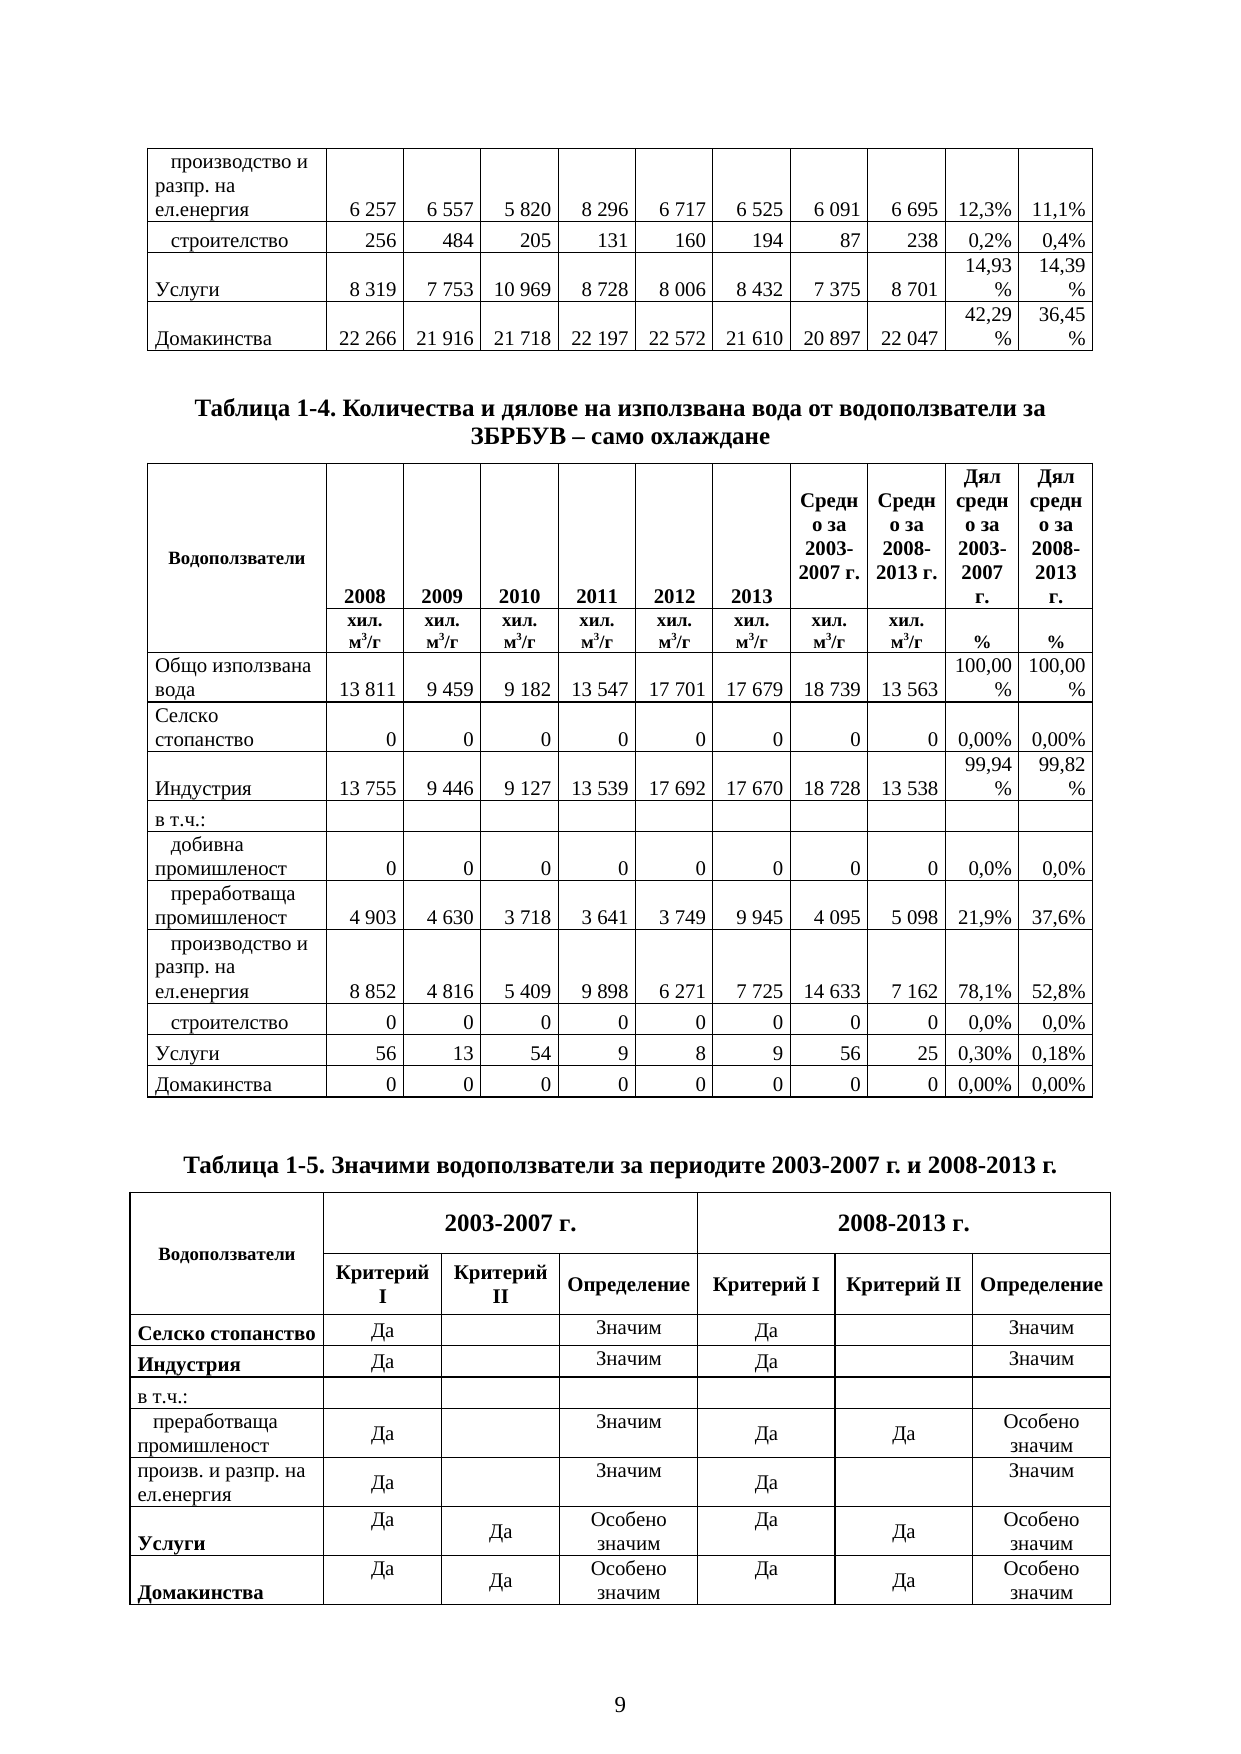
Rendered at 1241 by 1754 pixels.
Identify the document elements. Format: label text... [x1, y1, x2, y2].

table_cell 17 701 [636, 653, 712, 701]
table_cell Да [698, 1346, 834, 1376]
table_cell 87 [791, 222, 867, 252]
table_header Дял средно за 2008-2013 г. [1019, 464, 1092, 608]
table_cell строителство [148, 1004, 326, 1034]
table_cell Индустрия [148, 752, 326, 800]
table_cell в т.ч.: [148, 801, 326, 831]
table_cell 13 539 [559, 752, 635, 800]
table_cell 0 [868, 1066, 945, 1096]
table_cell [836, 1378, 972, 1408]
table_cell Услуги [131, 1507, 323, 1555]
table_cell Общо използвана вода [148, 653, 326, 701]
table_cell [481, 801, 558, 831]
table_header Водоползватели [131, 1193, 323, 1314]
table_cell произв. и разпр. на ел.енергия [131, 1458, 323, 1506]
table_cell 0 [636, 1004, 712, 1034]
table_cell 52,8% [1019, 930, 1092, 1003]
table_cell хил.м3/г [791, 609, 867, 652]
table_cell Особено значим [560, 1507, 697, 1555]
table_cell 0 [868, 1004, 945, 1034]
table_cell Значим [560, 1409, 697, 1457]
table_cell преработваща промишленост [131, 1409, 323, 1457]
table_cell 0 [559, 832, 635, 880]
table_cell 131 [559, 222, 635, 252]
table_cell 8 701 [868, 253, 945, 301]
table_cell Да [324, 1315, 441, 1345]
table_cell [836, 1346, 972, 1376]
table_cell 9 945 [713, 881, 790, 929]
table_cell 238 [868, 222, 945, 252]
table_cell 0 [559, 703, 635, 751]
table_cell Да [442, 1507, 559, 1555]
table_cell хил.м3/г [404, 609, 480, 652]
table_cell 0 [327, 1004, 403, 1034]
table_cell 21 718 [481, 302, 558, 350]
table_cell [836, 1315, 972, 1345]
table_header Водоползватели [148, 464, 326, 652]
table_header 2012 [636, 464, 712, 608]
table_cell Да [698, 1556, 834, 1604]
table_cell производство и разпр. на ел.енергия [148, 930, 326, 1003]
table_cell [698, 1378, 834, 1408]
table_cell 13 538 [868, 752, 945, 800]
table_cell 99,82% [1019, 752, 1092, 800]
table_cell 22 197 [559, 302, 635, 350]
table_cell 13 811 [327, 653, 403, 701]
table_cell Домакинства [148, 1066, 326, 1096]
table_cell 6 557 [404, 149, 480, 221]
table_cell 0,00% [1019, 703, 1092, 751]
table_cell 14,39% [1019, 253, 1092, 301]
table_cell Особено значим [973, 1507, 1110, 1555]
table_cell Услуги [148, 253, 326, 301]
table_cell 99,94% [946, 752, 1018, 800]
table_cell 0,0% [1019, 1004, 1092, 1034]
table_cell 9 182 [481, 653, 558, 701]
table_header 2009 [404, 464, 480, 608]
table_header 2010 [481, 464, 558, 608]
table_cell 13 563 [868, 653, 945, 701]
table_cell 0 [404, 832, 480, 880]
table_cell [327, 801, 403, 831]
table_cell 0 [481, 832, 558, 880]
table_cell 6 257 [327, 149, 403, 221]
table_cell 0,0% [946, 832, 1018, 880]
table_cell 14,93% [946, 253, 1018, 301]
table_cell 5 820 [481, 149, 558, 221]
table_cell 8 852 [327, 930, 403, 1003]
table_cell 0 [481, 703, 558, 751]
table_cell хил.м3/г [559, 609, 635, 652]
table_cell Значим [560, 1458, 697, 1506]
table_cell Услуги [148, 1035, 326, 1065]
table_cell добивна промишленост [148, 832, 326, 880]
table_cell [791, 801, 867, 831]
table_cell 11,1% [1019, 149, 1092, 221]
table_cell 9 898 [559, 930, 635, 1003]
table_cell [404, 801, 480, 831]
table_cell 5 098 [868, 881, 945, 929]
table_cell [1019, 801, 1092, 831]
table_cell Индустрия [131, 1346, 323, 1376]
table_cell 0,00% [946, 1066, 1018, 1096]
table_cell 4 630 [404, 881, 480, 929]
table_cell 8 432 [713, 253, 790, 301]
table_cell 22 572 [636, 302, 712, 350]
table_cell Селско стопанство [148, 703, 326, 751]
table_cell Да [324, 1458, 441, 1506]
table_cell 0 [327, 1066, 403, 1096]
table_cell 0 [327, 703, 403, 751]
table_cell 0 [713, 1066, 790, 1096]
table_cell 0,4% [1019, 222, 1092, 252]
table_cell 194 [713, 222, 790, 252]
table_cell 0 [559, 1066, 635, 1096]
table_cell 0 [713, 703, 790, 751]
table_cell 0 [636, 1066, 712, 1096]
table_cell 0 [404, 1066, 480, 1096]
table_cell % [1019, 609, 1092, 652]
table_cell 7 162 [868, 930, 945, 1003]
table_header 2008 [327, 464, 403, 608]
table_cell 0,30% [946, 1035, 1018, 1065]
table_cell % [946, 609, 1018, 652]
table_cell 9 459 [404, 653, 480, 701]
table_cell Критерий II [836, 1254, 972, 1314]
table_cell 9 446 [404, 752, 480, 800]
table_cell 56 [327, 1035, 403, 1065]
table_cell 8 006 [636, 253, 712, 301]
table_header 2011 [559, 464, 635, 608]
table_cell [442, 1458, 559, 1506]
table_cell 8 296 [559, 149, 635, 221]
table_cell Да [324, 1556, 441, 1604]
table_cell 0,2% [946, 222, 1018, 252]
table_cell производство и разпр. на ел.енергия [148, 149, 326, 221]
table_cell 0 [868, 703, 945, 751]
table_cell Определение [560, 1254, 697, 1314]
table_cell [559, 801, 635, 831]
table_cell 0 [481, 1066, 558, 1096]
table_cell Критерий II [442, 1254, 559, 1314]
table_cell 7 725 [713, 930, 790, 1003]
table_cell 54 [481, 1035, 558, 1065]
table_cell 205 [481, 222, 558, 252]
table_cell преработваща промишленост [148, 881, 326, 929]
table_cell 7 753 [404, 253, 480, 301]
table_cell 17 692 [636, 752, 712, 800]
table_cell 20 897 [791, 302, 867, 350]
table_header 2013 [713, 464, 790, 608]
table_cell 0 [404, 703, 480, 751]
table_cell 13 547 [559, 653, 635, 701]
table_cell 0 [404, 1004, 480, 1034]
table_cell [836, 1458, 972, 1506]
table_cell 22 266 [327, 302, 403, 350]
table_cell 8 319 [327, 253, 403, 301]
table_cell [442, 1409, 559, 1457]
table_cell Да [698, 1315, 834, 1345]
table_cell Да [324, 1409, 441, 1457]
table_cell 0 [636, 703, 712, 751]
table_cell Да [698, 1409, 834, 1457]
table_cell Домакинства [148, 302, 326, 350]
table_cell Значим [973, 1346, 1110, 1376]
table_cell [636, 801, 712, 831]
table_cell 0,18% [1019, 1035, 1092, 1065]
table_cell 17 679 [713, 653, 790, 701]
table_cell 21 916 [404, 302, 480, 350]
table_cell 0 [791, 1066, 867, 1096]
table_cell 36,45% [1019, 302, 1092, 350]
table_cell [868, 801, 945, 831]
text Таблица 1-4. Количества и дялове на използвана вода от водоползватели за ЗБРБУВ – само охлаждане [148, 393, 1093, 450]
table_cell хил.м3/г [868, 609, 945, 652]
table_cell 8 [636, 1035, 712, 1065]
table_cell 0 [713, 832, 790, 880]
table_cell 9 [713, 1035, 790, 1065]
table_cell 0 [791, 832, 867, 880]
table_cell 0 [327, 832, 403, 880]
table_cell Да [836, 1507, 972, 1555]
table_cell [973, 1378, 1110, 1408]
table_cell 0 [636, 832, 712, 880]
table_cell 18 739 [791, 653, 867, 701]
table_cell 6 717 [636, 149, 712, 221]
table_cell хил.м3/г [327, 609, 403, 652]
table_cell 6 525 [713, 149, 790, 221]
table_cell 6 271 [636, 930, 712, 1003]
table_cell 13 755 [327, 752, 403, 800]
table_cell 56 [791, 1035, 867, 1065]
table_cell 5 409 [481, 930, 558, 1003]
table_cell 6 695 [868, 149, 945, 221]
table_header Дял средно за 2003-2007 г. [946, 464, 1018, 608]
table_cell 21,9% [946, 881, 1018, 929]
table_cell 160 [636, 222, 712, 252]
table_cell в т.ч.: [131, 1378, 323, 1408]
table_cell 0 [713, 1004, 790, 1034]
table_cell 0,0% [946, 1004, 1018, 1034]
table_cell 13 [404, 1035, 480, 1065]
table_cell 0 [559, 1004, 635, 1034]
table_cell 9 127 [481, 752, 558, 800]
table_cell Да [836, 1409, 972, 1457]
table_header Средно за 2008-2013 г. [868, 464, 945, 608]
table_cell Значим [973, 1315, 1110, 1345]
table_cell Значим [560, 1315, 697, 1345]
table_cell 4 903 [327, 881, 403, 929]
table_cell хил.м3/г [636, 609, 712, 652]
table_cell Да [698, 1458, 834, 1506]
table_cell 4 095 [791, 881, 867, 929]
table_cell Да [324, 1507, 441, 1555]
table_cell Особено значим [560, 1556, 697, 1604]
table_header 2008-2013 г. [698, 1193, 1110, 1253]
table_header Средно за 2003-2007 г. [791, 464, 867, 608]
table_cell Да [698, 1507, 834, 1555]
table_cell строителство [148, 222, 326, 252]
table_cell 42,29% [946, 302, 1018, 350]
table_cell 18 728 [791, 752, 867, 800]
table_cell 0 [791, 703, 867, 751]
table_cell хил.м3/г [713, 609, 790, 652]
table_cell 6 091 [791, 149, 867, 221]
table_cell 7 375 [791, 253, 867, 301]
table_cell 0 [868, 832, 945, 880]
table_cell 3 641 [559, 881, 635, 929]
table_cell 8 728 [559, 253, 635, 301]
table_cell хил.м3/г [481, 609, 558, 652]
table_cell 12,3% [946, 149, 1018, 221]
table_cell 17 670 [713, 752, 790, 800]
table_cell [324, 1378, 441, 1408]
table_cell Определение [973, 1254, 1110, 1314]
table_cell 0,0% [1019, 832, 1092, 880]
table_cell 0 [481, 1004, 558, 1034]
table_header 2003-2007 г. [324, 1193, 697, 1253]
table_cell 21 610 [713, 302, 790, 350]
table_cell Да [836, 1556, 972, 1604]
table_cell 0 [791, 1004, 867, 1034]
table_cell Да [442, 1556, 559, 1604]
table_cell 0,00% [946, 703, 1018, 751]
table_cell [560, 1378, 697, 1408]
table_cell 0,00% [1019, 1066, 1092, 1096]
table_cell 3 718 [481, 881, 558, 929]
table_cell 10 969 [481, 253, 558, 301]
table_cell Домакинства [131, 1556, 323, 1604]
table_cell Критерий I [698, 1254, 834, 1314]
table_cell Критерий I [324, 1254, 441, 1314]
table_cell [946, 801, 1018, 831]
table_cell [713, 801, 790, 831]
table_cell 9 [559, 1035, 635, 1065]
table_cell Селско стопанство [131, 1315, 323, 1345]
table_cell Особено значим [973, 1409, 1110, 1457]
table_cell 37,6% [1019, 881, 1092, 929]
table_cell 100,00% [1019, 653, 1092, 701]
table_cell 3 749 [636, 881, 712, 929]
table_cell [442, 1315, 559, 1345]
table_cell 4 816 [404, 930, 480, 1003]
table_cell [442, 1378, 559, 1408]
text Таблица 1-5. Значими водоползватели за периодите 2003-2007 г. и 2008-2013 г. [148, 1150, 1093, 1179]
table_cell 78,1% [946, 930, 1018, 1003]
table_cell Значим [560, 1346, 697, 1376]
table_cell 22 047 [868, 302, 945, 350]
table_cell 25 [868, 1035, 945, 1065]
table_cell [442, 1346, 559, 1376]
table_cell Особено значим [973, 1556, 1110, 1604]
table_cell 256 [327, 222, 403, 252]
table_cell Значим [973, 1458, 1110, 1506]
table_cell 14 633 [791, 930, 867, 1003]
table_cell 100,00% [946, 653, 1018, 701]
table_cell 484 [404, 222, 480, 252]
table_cell Да [324, 1346, 441, 1376]
